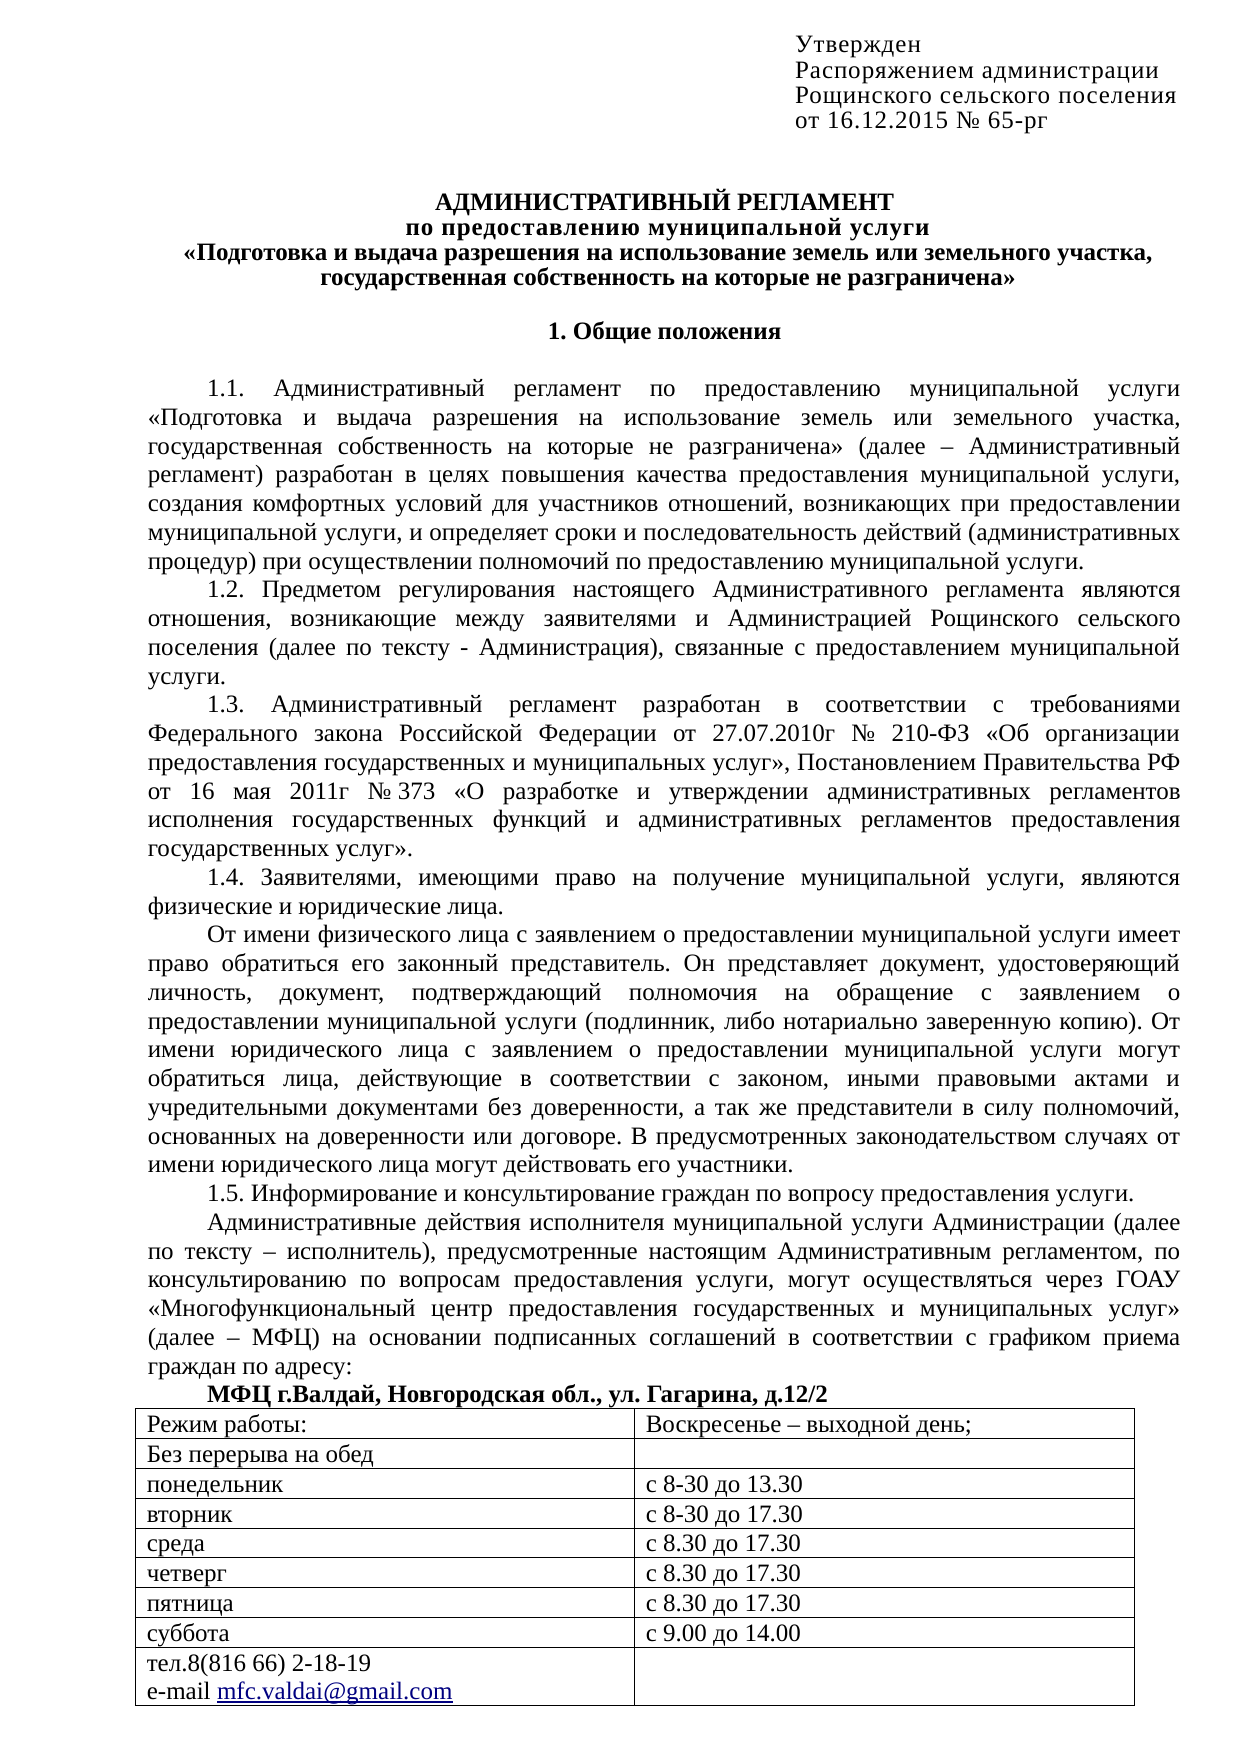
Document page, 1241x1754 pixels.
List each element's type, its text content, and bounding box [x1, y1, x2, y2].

table_cell суббота [136, 1618, 634, 1647]
list МФЦ г.Валдай, Новгородская обл., ул. Гагарина, д.12/2 [207, 1379, 1181, 1408]
text по предоставлению муниципальной услуги [154, 216, 1181, 241]
text Утвержден [664, 29, 1181, 58]
table_cell тел.8(816 66) 2-18-19 e-mail mfc.valdai@gmail.com [136, 1648, 634, 1705]
table_cell среда [136, 1529, 634, 1557]
text 1.3. Административный регламент разработан в соответствии с требованиями Федерального закона Российской Федерации от 27.07.2010г № 210-ФЗ «Об организации предоставления государственных и муниципальных услуг», Постановлением Правительства РФ от 16 мая 2011г № 373 «О разработке и утверждении административных регламентов исполнения государственных функций и административных регламентов предоставления государственных услуг». [148, 689, 1181, 862]
table_cell с 9.00 до 14.00 [635, 1618, 1134, 1647]
text 1.1. Административный регламент по предоставлению муниципальной услуги «Подготовка и выдача разрешения на использование земель или земельного участка, государственная собственность на которые не разграничена» (далее – Административный регламент) разработан в целях повышения качества предоставления муниципальной услуги, создания комфортных условий для участников отношений, возникающих при предоставлении муниципальной услуги, и определяет сроки и последовательность действий (административных процедур) при осуществлении полномочий по предоставлению муниципальной услуги. [148, 373, 1181, 574]
table_cell с 8-30 до 13.30 [635, 1469, 1134, 1498]
text От имени физического лица с заявлением о предоставлении муниципальной услуги имеет право обратиться его законный представитель. Он представляет документ, удостоверяющий личность, документ, подтверждающий полномочия на обращение с заявлением о предоставлении муниципальной услуги (подлинник, либо нотариально заверенную копию). От имени юридического лица с заявлением о предоставлении муниципальной услуги могут обратиться лица, действующие в соответствии с законом, иными правовыми актами и учредительными документами без доверенности, а так же представители в силу полномочий, основанных на доверенности или договоре. В предусмотренных законодательством случаях от имени юридического лица могут действовать его участники. [148, 919, 1181, 1178]
table_cell Без перерыва на обед [136, 1439, 634, 1468]
table_cell [635, 1648, 1134, 1705]
text «Подготовка и выдача разрешения на использование земель или земельного участка, государственная собственность на которые не разграничена» [154, 241, 1181, 291]
text Рощинского сельского поселения [664, 83, 1181, 108]
table_cell с 8.30 до 17.30 [635, 1529, 1134, 1557]
table_header Режим работы: [136, 1409, 634, 1438]
text Административные действия исполнителя муниципальной услуги Администрации (далее по тексту – исполнитель), предусмотренные настоящим Административным регламентом, по консультированию по вопросам предоставления услуги, могут осуществляться через ГОАУ «Многофункциональный центр предоставления государственных и муниципальных услуг» (далее – МФЦ) на основании подписанных соглашений в соответствии с графиком приема граждан по адресу: [148, 1207, 1181, 1379]
table_cell [635, 1439, 1134, 1468]
table_header Воскресенье – выходной день; [635, 1409, 1134, 1438]
text 1.5. Информирование и консультирование граждан по вопросу предоставления услуги. [148, 1178, 1181, 1207]
text 1. Общие положения [148, 316, 1181, 344]
table_cell пятница [136, 1588, 634, 1617]
text 1.4. Заявителями, имеющими право на получение муниципальной услуги, являются физические и юридические лица. [148, 862, 1181, 919]
table_cell с 8-30 до 17.30 [635, 1499, 1134, 1527]
text 1.2. Предметом регулирования настоящего Административного регламента являются отношения, возникающие между заявителями и Администрацией Рощинского сельского поселения (далее по тексту - Администрация), связанные с предоставлением муниципальной услуги. [148, 574, 1181, 689]
text Распоряжением администрации [664, 58, 1181, 83]
table_cell вторник [136, 1499, 634, 1527]
table_cell понедельник [136, 1469, 634, 1498]
table_cell с 8.30 до 17.30 [635, 1558, 1134, 1587]
table_cell с 8.30 до 17.30 [635, 1588, 1134, 1617]
text от 16.12.2015 № 65-рг [664, 108, 1181, 133]
table_cell четверг [136, 1558, 634, 1587]
text АДМИНИСТРАТИВНЫЙ РЕГЛАМЕНТ [148, 187, 1181, 216]
